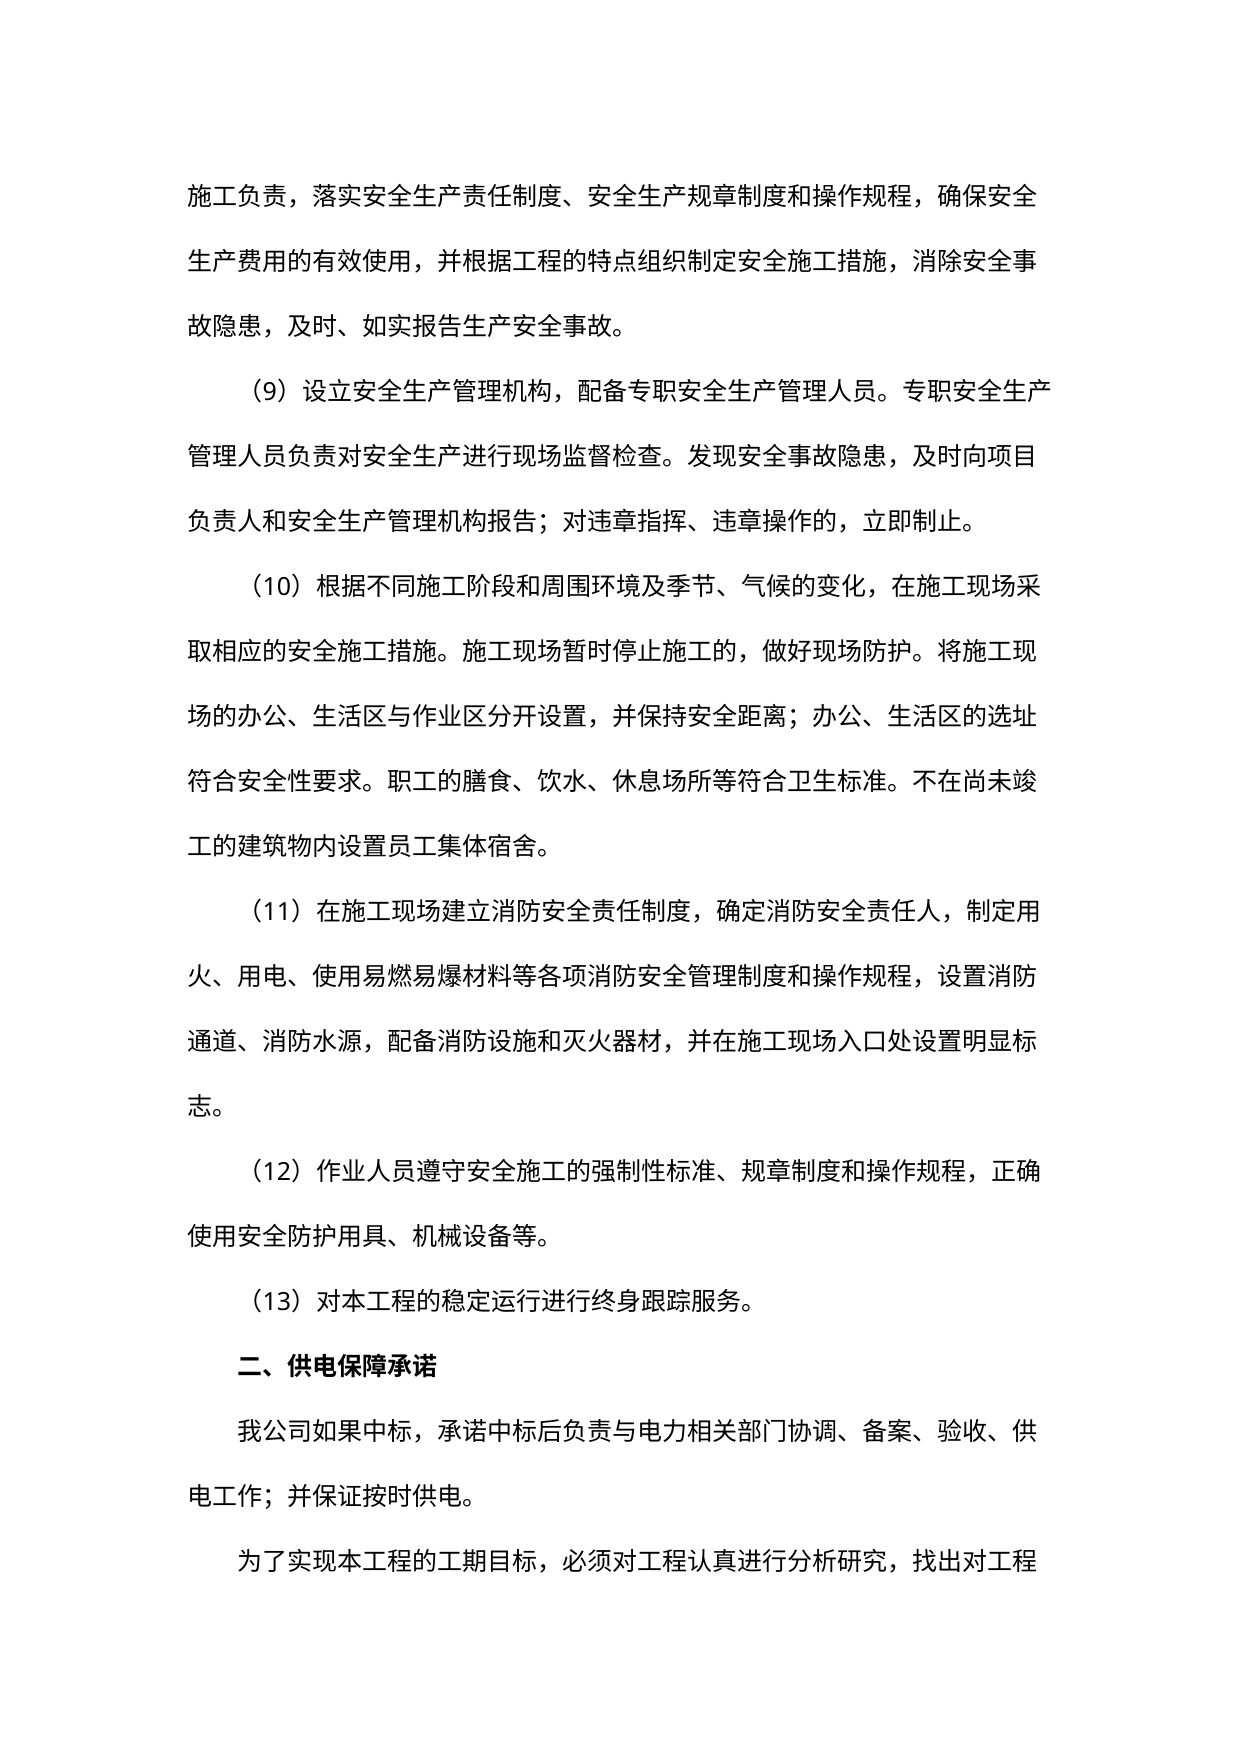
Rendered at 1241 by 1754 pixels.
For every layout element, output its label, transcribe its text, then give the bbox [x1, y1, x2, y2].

text （9）设立安全生产管理机构，配备专职安全生产管理人员。专职安全生产管理人员负责对安全生产进行现场监督检查。发现安全事故隐患，及时向项目负责人和安全生产管理机构报告；对违章指挥、违章操作的，立即制止。 [187, 357, 1053, 552]
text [187, 162, 1053, 357]
text 二、供电保障承诺 [187, 1332, 1053, 1397]
text 我公司如果中标，承诺中标后负责与电力相关部门协调、备案、验收、供电工作；并保证按时供电。 [187, 1397, 1053, 1527]
text （12）作业人员遵守安全施工的强制性标准、规章制度和操作规程，正确使用安全防护用具、机械设备等。 [187, 1137, 1053, 1267]
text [187, 1527, 1053, 1592]
text （10）根据不同施工阶段和周围环境及季节、气候的变化，在施工现场采取相应的安全施工措施。施工现场暂时停止施工的，做好现场防护。将施工现场的办公、生活区与作业区分开设置，并保持安全距离；办公、生活区的选址符合安全性要求。职工的膳食、饮水、休息场所等符合卫生标准。不在尚未竣工的建筑物内设置员工集体宿舍。 [187, 552, 1053, 877]
text （11）在施工现场建立消防安全责任制度，确定消防安全责任人，制定用火、用电、使用易燃易爆材料等各项消防安全管理制度和操作规程，设置消防通道、消防水源，配备消防设施和灭火器材，并在施工现场入口处设置明显标志。 [187, 877, 1053, 1137]
text （13）对本工程的稳定运行进行终身跟踪服务。 [187, 1267, 1053, 1332]
